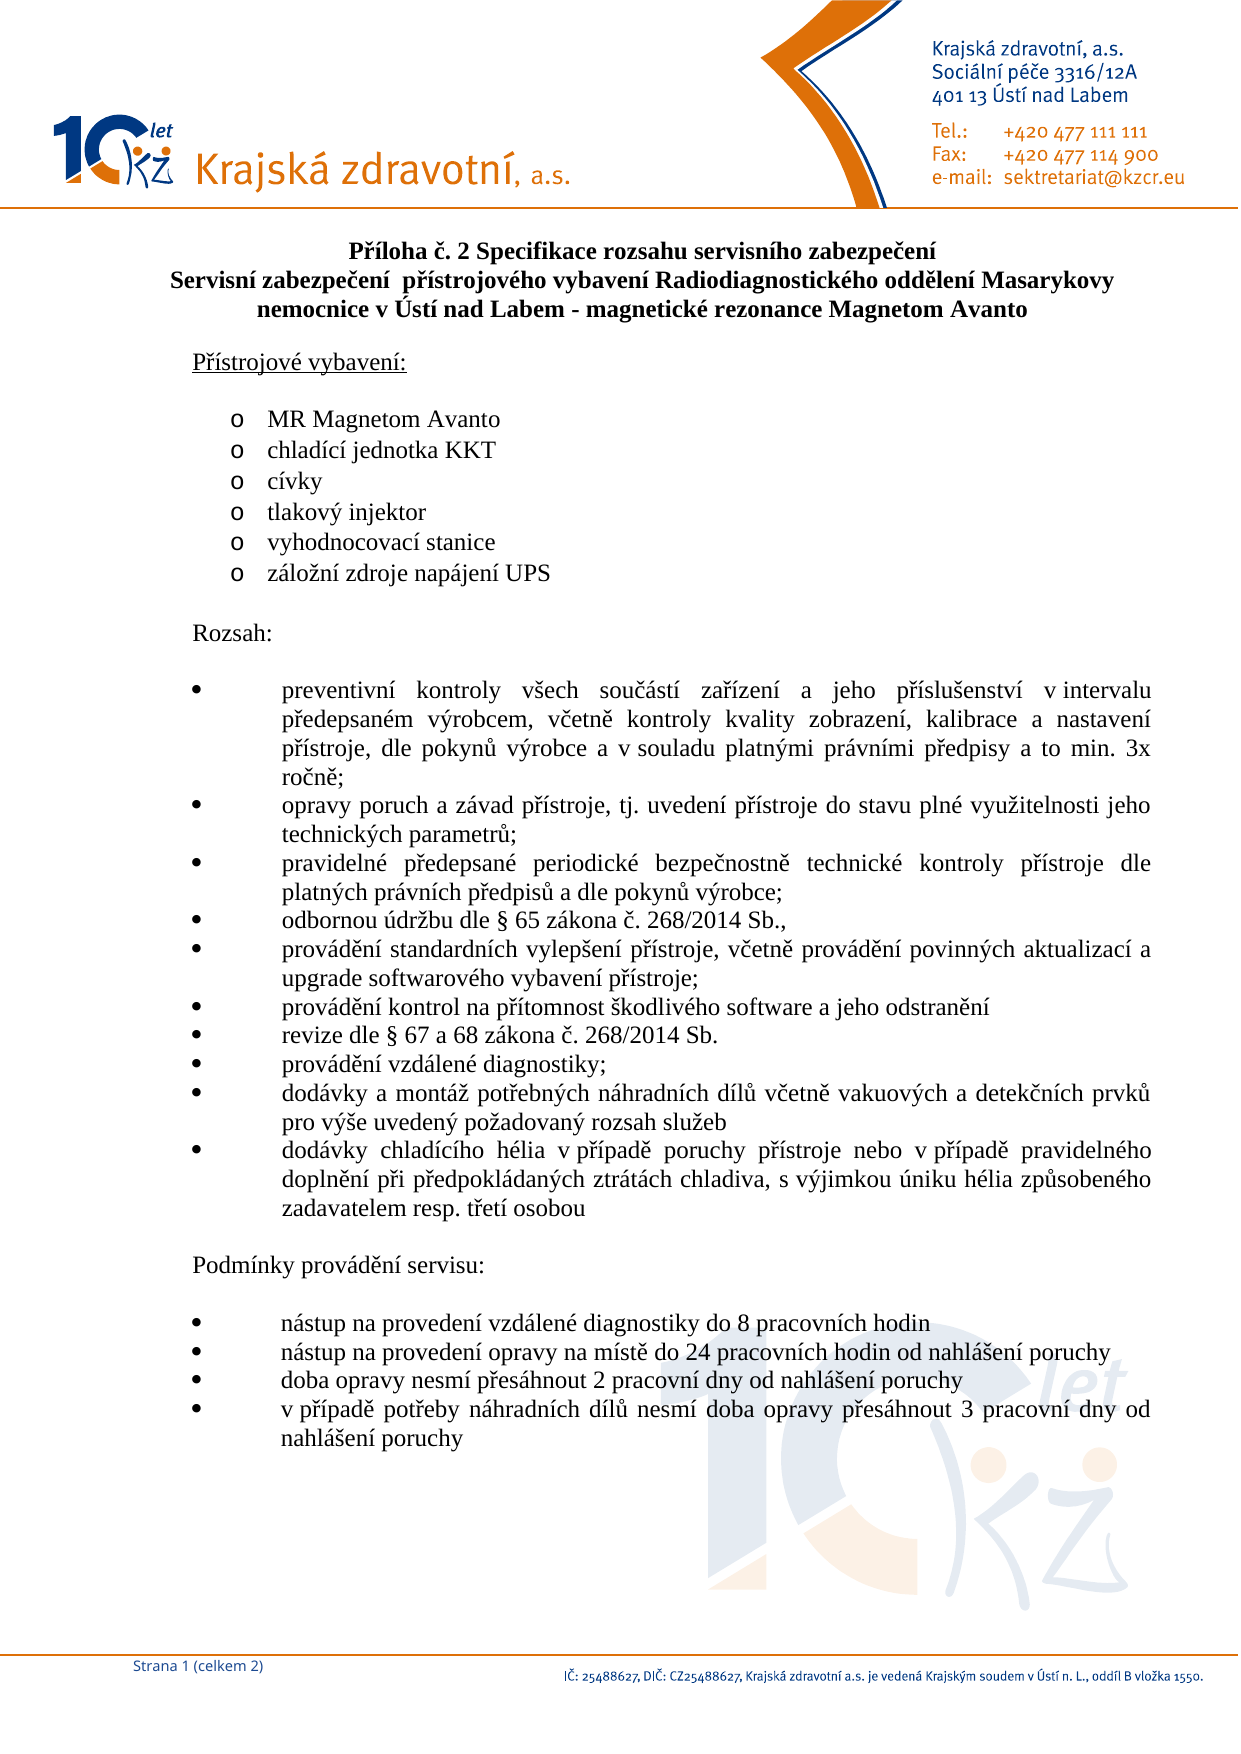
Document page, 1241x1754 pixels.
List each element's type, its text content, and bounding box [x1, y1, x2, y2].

list provádění standardních vylepšení přístroje, včetně provádění povinných aktualizací a upgrade softwarového vybavení přístroje; [192, 934, 1152, 992]
list v případě potřeby náhradních dílů nesmí doba opravy přesáhnout 3 pracovní dny od nahlášení poruchy [192, 1394, 1152, 1452]
list záložní zdroje napájení UPS [229, 558, 1152, 589]
list vyhodnocovací stanice [229, 527, 1152, 558]
list opravy poruch a závad přístroje, tj. uvedení přístroje do stavu plné využitelnosti jeho technických parametrů; [192, 790, 1152, 848]
list MR Magnetom Avanto [229, 404, 1152, 435]
list tlakový injektor [229, 497, 1152, 527]
list revize dle § 67 a 68 zákona č. 268/2014 Sb. [192, 1020, 1152, 1049]
list cívky [229, 466, 1152, 497]
title Příloha č. 2 Specifikace rozsahu servisního zabezpečení [133, 236, 1152, 265]
list doba opravy nesmí přesáhnout 2 pracovní dny od nahlášení poruchy [192, 1365, 1152, 1394]
text Podmínky provádění servisu: [192, 1250, 1152, 1279]
text Přístrojové vybavení: [192, 347, 1152, 375]
list nástup na provedení vzdálené diagnostiky do 8 pracovních hodin [192, 1308, 1152, 1337]
list dodávky chladícího hélia v případě poruchy přístroje nebo v případě pravidelného doplnění při předpokládaných ztrátách chladiva, s výjimkou úniku hélia způsobeného zadavatelem resp. třetí osobou [192, 1135, 1152, 1222]
list provádění kontrol na přítomnost škodlivého software a jeho odstranění [192, 992, 1152, 1020]
list dodávky a montáž potřebných náhradních dílů včetně vakuových a detekčních prvků pro výše uvedený požadovaný rozsah služeb [192, 1078, 1152, 1135]
list nástup na provedení opravy na místě do 24 pracovních hodin od nahlášení poruchy [192, 1337, 1152, 1365]
list pravidelné předepsané periodické bezpečnostně technické kontroly přístroje dle platných právních předpisů a dle pokynů výrobce; [192, 848, 1152, 905]
list preventivní kontroly všech součástí zařízení a jeho příslušenství v intervalu předepsaném výrobcem, včetně kontroly kvality zobrazení, kalibrace a nastavení přístroje, dle pokynů výrobce a v souladu platnými právními předpisy a to min. 3x ročně; [192, 675, 1152, 790]
text Rozsah: [192, 618, 1152, 647]
text Servisní zabezpečení přístrojového vybavení Radiodiagnostického oddělení Masarykovy nemocnice v Ústí nad Labem - magnetické rezonance Magnetom Avanto [133, 265, 1152, 323]
list odbornou údržbu dle § 65 zákona č. 268/2014 Sb., [192, 905, 1152, 934]
list provádění vzdálené diagnostiky; [192, 1049, 1152, 1078]
list chladící jednotka KKT [229, 435, 1152, 466]
